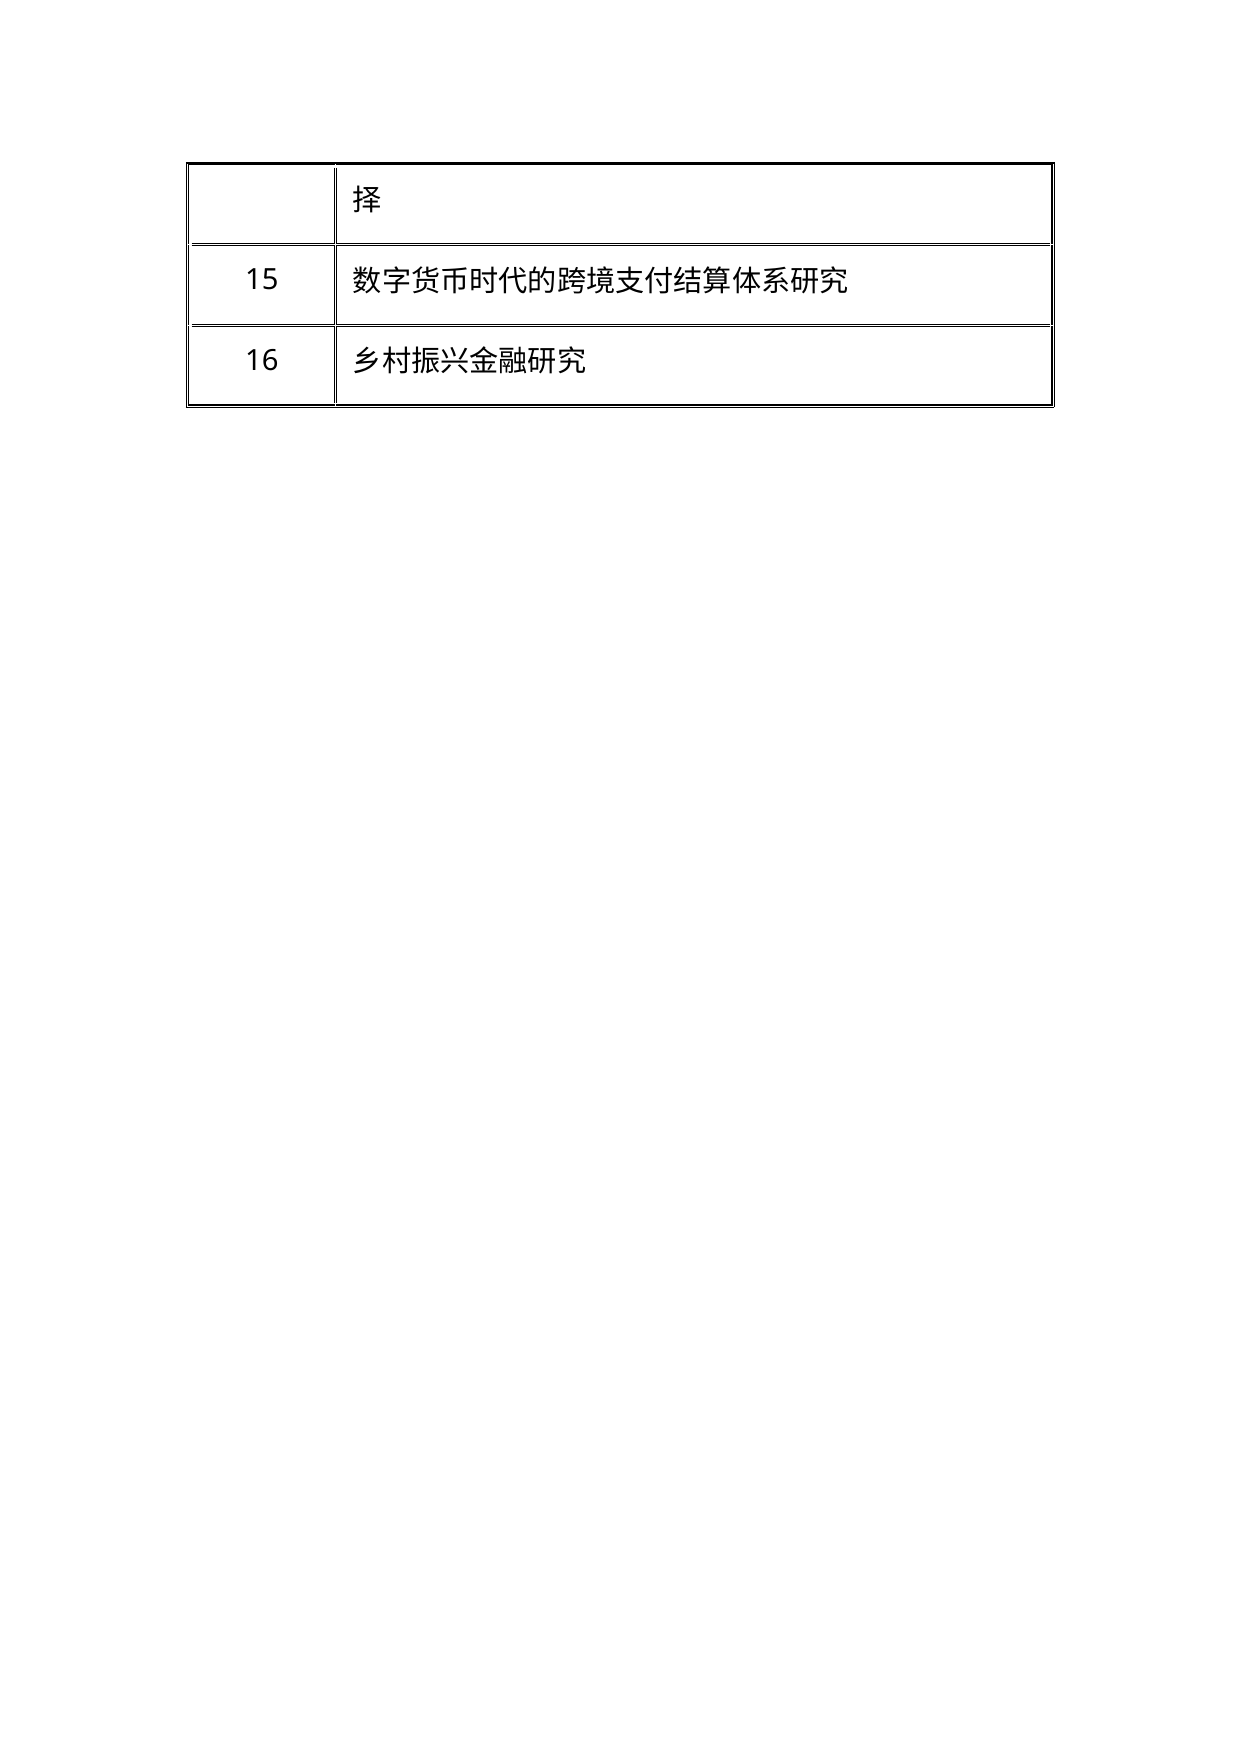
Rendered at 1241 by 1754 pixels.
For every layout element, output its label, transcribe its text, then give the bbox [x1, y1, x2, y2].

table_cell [336, 165, 1051, 243]
table_cell 数字货币时代的跨境支付结算体系研究 [336, 243, 1053, 323]
table_cell 15 [188, 243, 336, 323]
table_cell 14 [189, 165, 336, 243]
table_cell 乡村振兴金融研究 [336, 324, 1052, 404]
table_cell 16 [189, 324, 336, 404]
